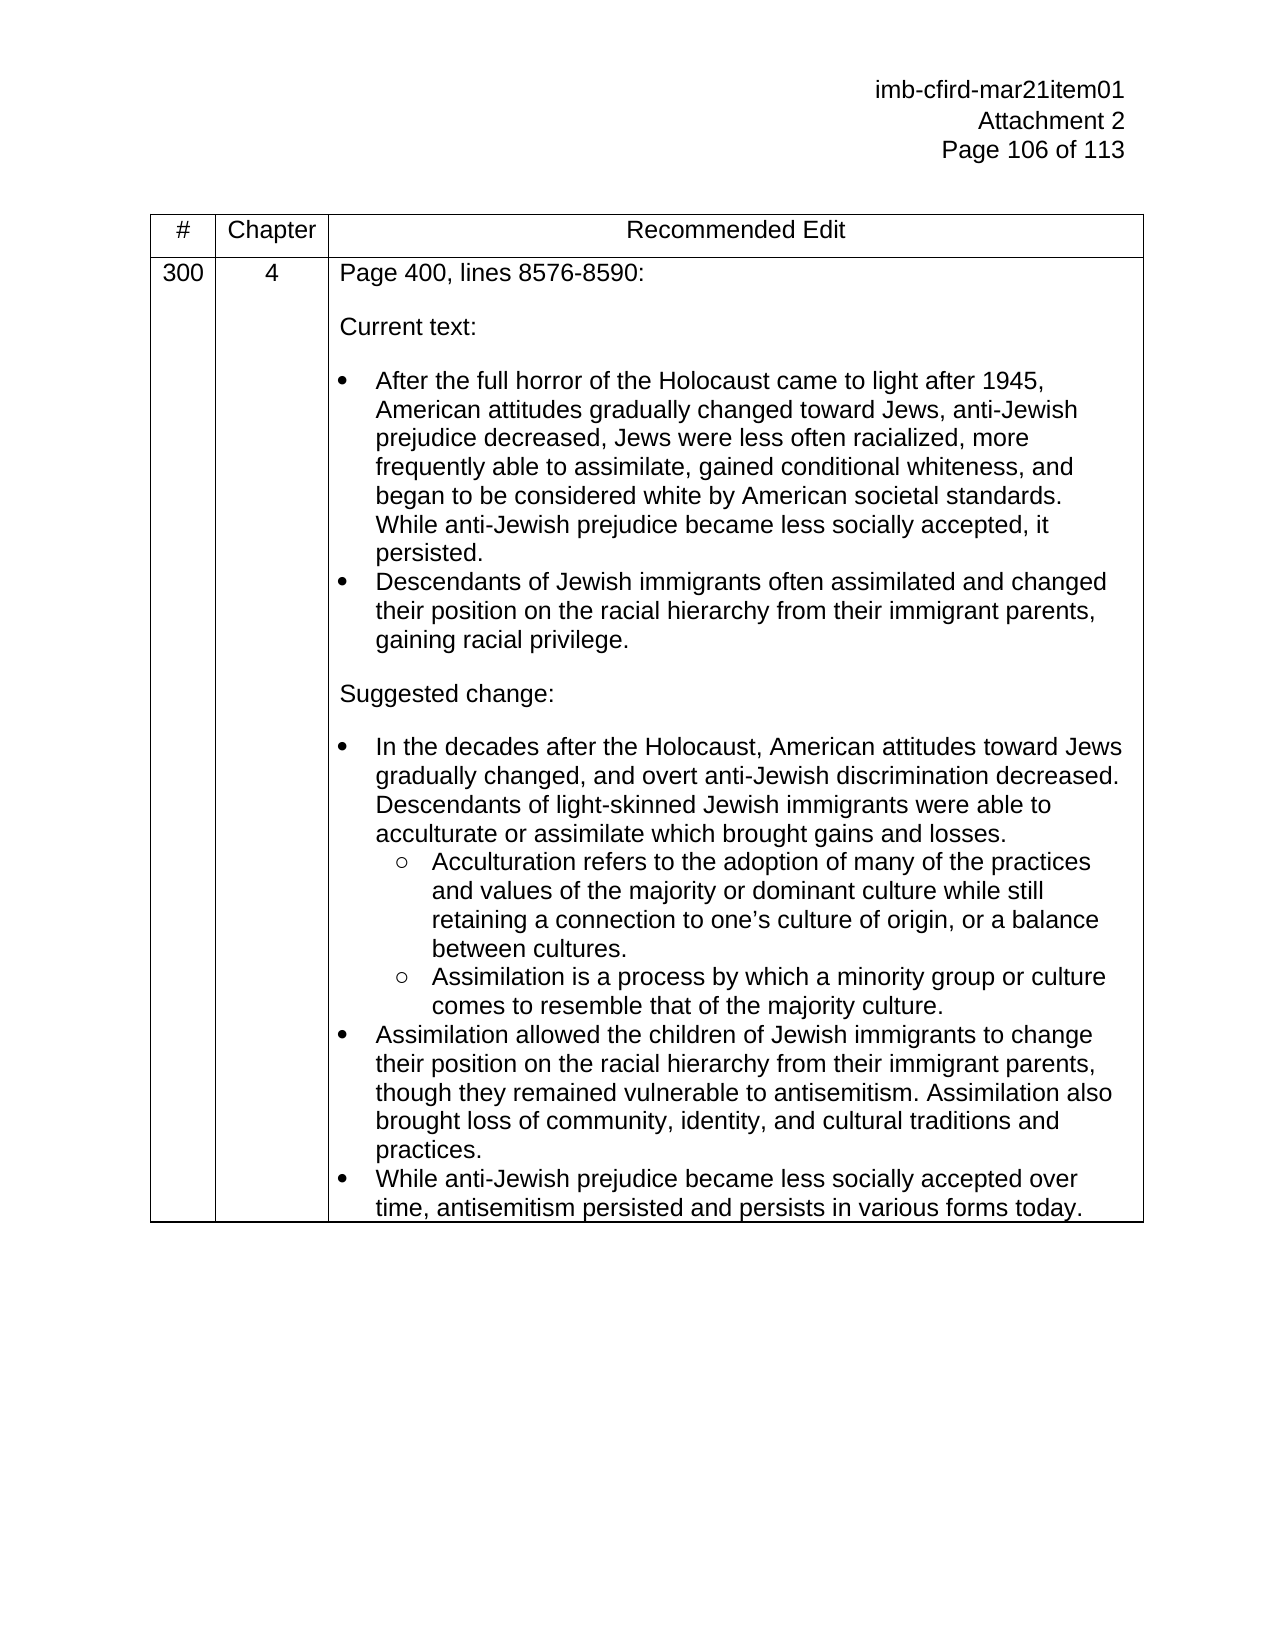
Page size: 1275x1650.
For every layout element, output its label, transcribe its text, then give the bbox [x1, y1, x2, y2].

table_cell 4 [216, 258, 328, 1221]
table_cell Page 400, lines 8576-8590: Current text: After the full horror of the Holocaust came to light after 1945, American attitudes gradually changed toward Jews, anti-Jewish prejudice decreased, Jews were less often racialized, more frequently able to assimilate, gained conditional whiteness, and began to be considered white by American societal standards. While anti-Jewish prejudice became less socially accepted, it persisted. Descendants of Jewish immigrants often assimilated and changed their position on the racial hierarchy from their immigrant parents, gaining racial privilege. Suggested change: In the decades after the Holocaust, American attitudes toward Jews gradually changed, and overt anti-Jewish discrimination decreased. Descendants of light-skinned Jewish immigrants were able to acculturate or assimilate which brought gains and losses. Acculturation refers to the adoption of many of the practices and values of the majority or dominant culture while still retaining a connection to one’s culture of origin, or a balance between cultures. Assimilation is a process by which a minority group or culture comes to resemble that of the majority culture. Assimilation allowed the children of Jewish immigrants to change their position on the racial hierarchy from their immigrant parents, though they remained vulnerable to antisemitism. Assimilation also brought loss of community, identity, and cultural traditions and practices. While anti-Jewish prejudice became less socially accepted over time, antisemitism persisted and persists in various forms today. [329, 258, 1143, 1221]
table_header Recommended Edit [329, 215, 1143, 257]
table_header Chapter [216, 215, 328, 257]
table_cell 300 [151, 258, 215, 1221]
table_header # [151, 215, 215, 257]
